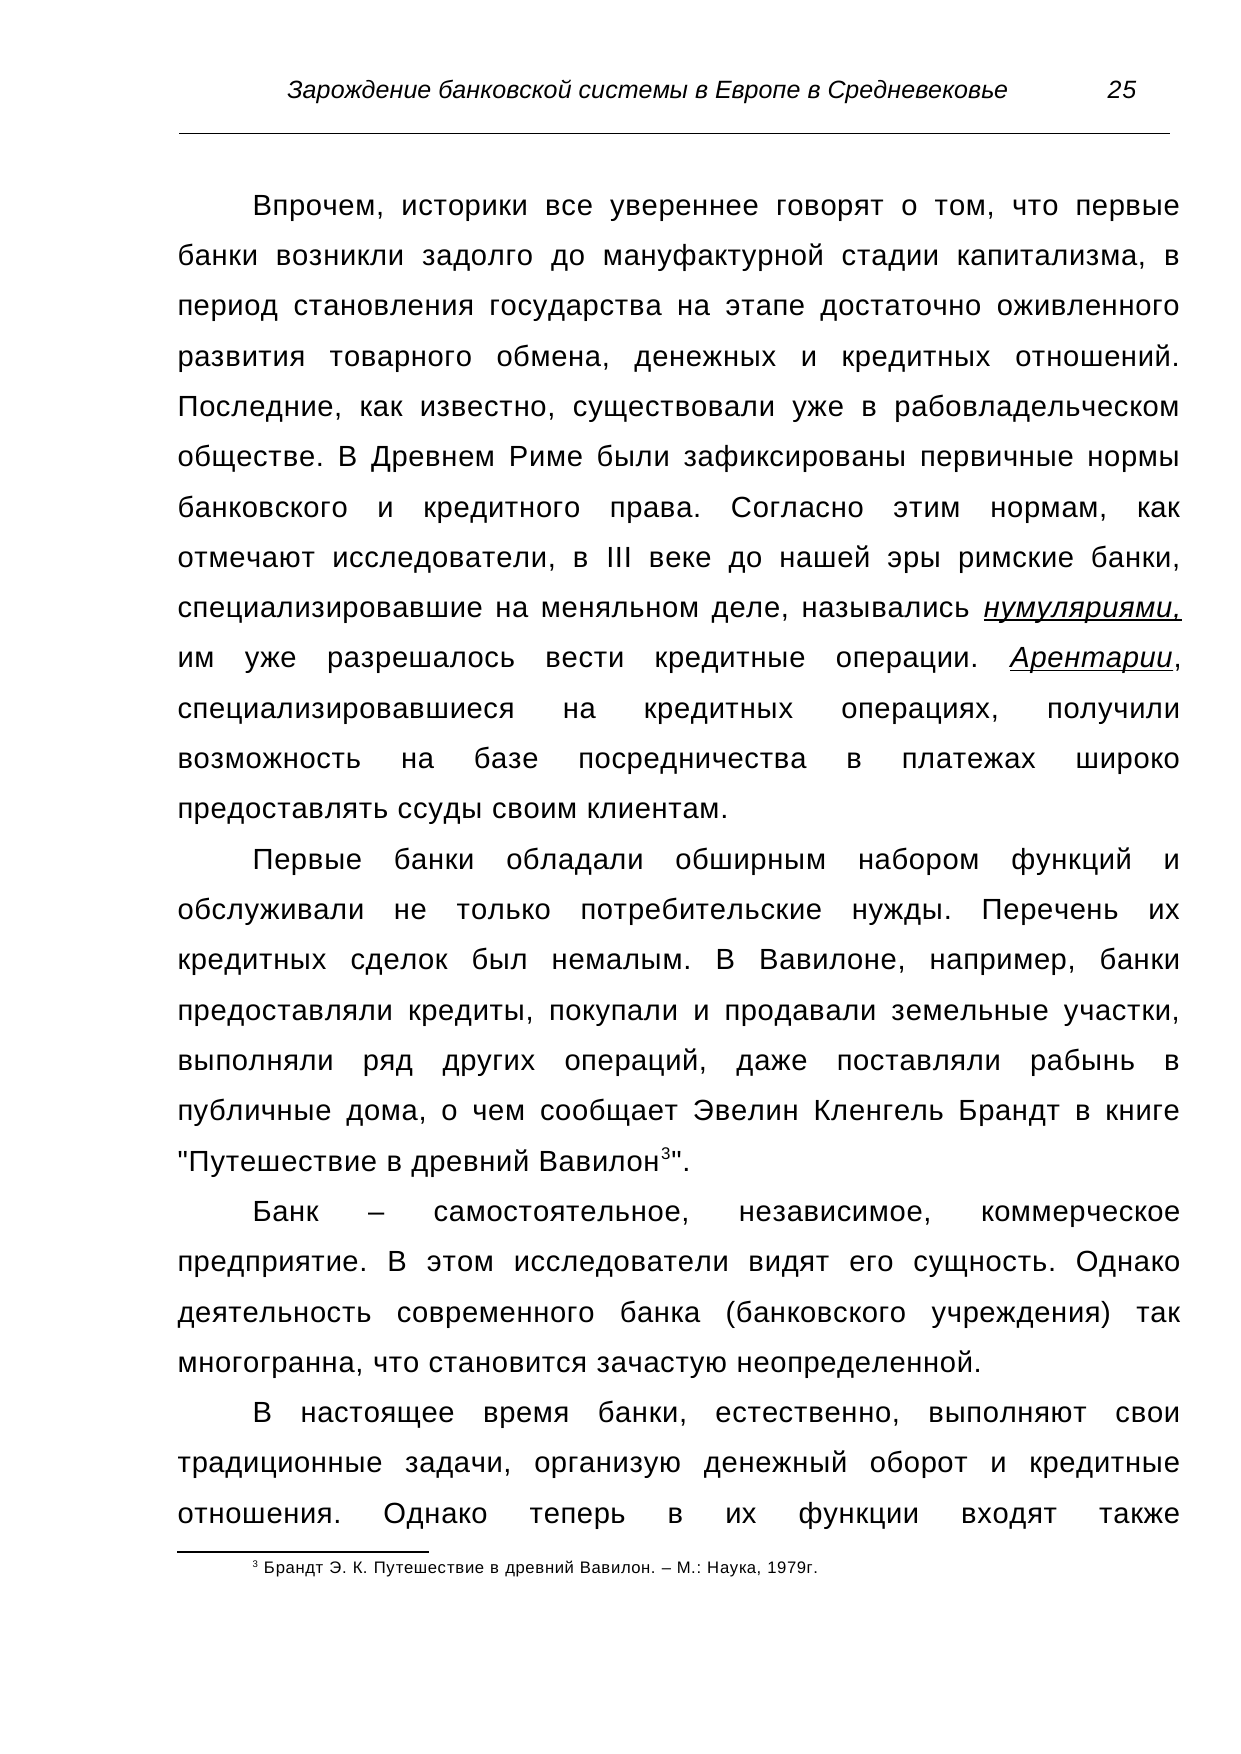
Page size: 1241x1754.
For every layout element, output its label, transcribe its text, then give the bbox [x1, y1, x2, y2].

text Впрочем, историки все увереннее говорят о том, что первые банки возникли задолго до мануфактурной стадии капитализма, в период становления государства на этапе достаточно оживленного развития товарного обмена, денежных и кредитных отношений. Последние, как известно, существовали уже в рабовладельческом обществе. В Древнем Риме были зафиксированы первичные нормы банковского и кредитного права. Согласно этим нормам, как отмечают исследователи, в III веке до нашей эры римские банки, специализировавшие на меняльном деле, назывались нумуляриями, им уже разрешалось вести кредитные операции. Арентарии, специализировавшиеся на кредитных операциях, получили возможность на базе посредничества в платежах широко предоставлять ссуды своим клиентам. [177, 188, 1181, 825]
text Банк – самостоятельное, независимое, коммерческое предприятие. В этом исследователи видят его сущность. Однако деятельность современного банка (банковского учреждения) так многогранна, что становится зачастую неопределенной. [177, 1194, 1181, 1378]
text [177, 1395, 1181, 1529]
text Первые банки обладали обширным набором функций и обслуживали не только потребительские нужды. Перечень их кредитных сделок был немалым. В Вавилоне, например, банки предоставляли кредиты, покупали и продавали земельные участки, выполняли ряд других операций, даже поставляли рабынь в публичные дома, о чем сообщает Эвелин Кленгель Брандт в книге "Путешествие в древний Вавилон". [177, 842, 1181, 1177]
